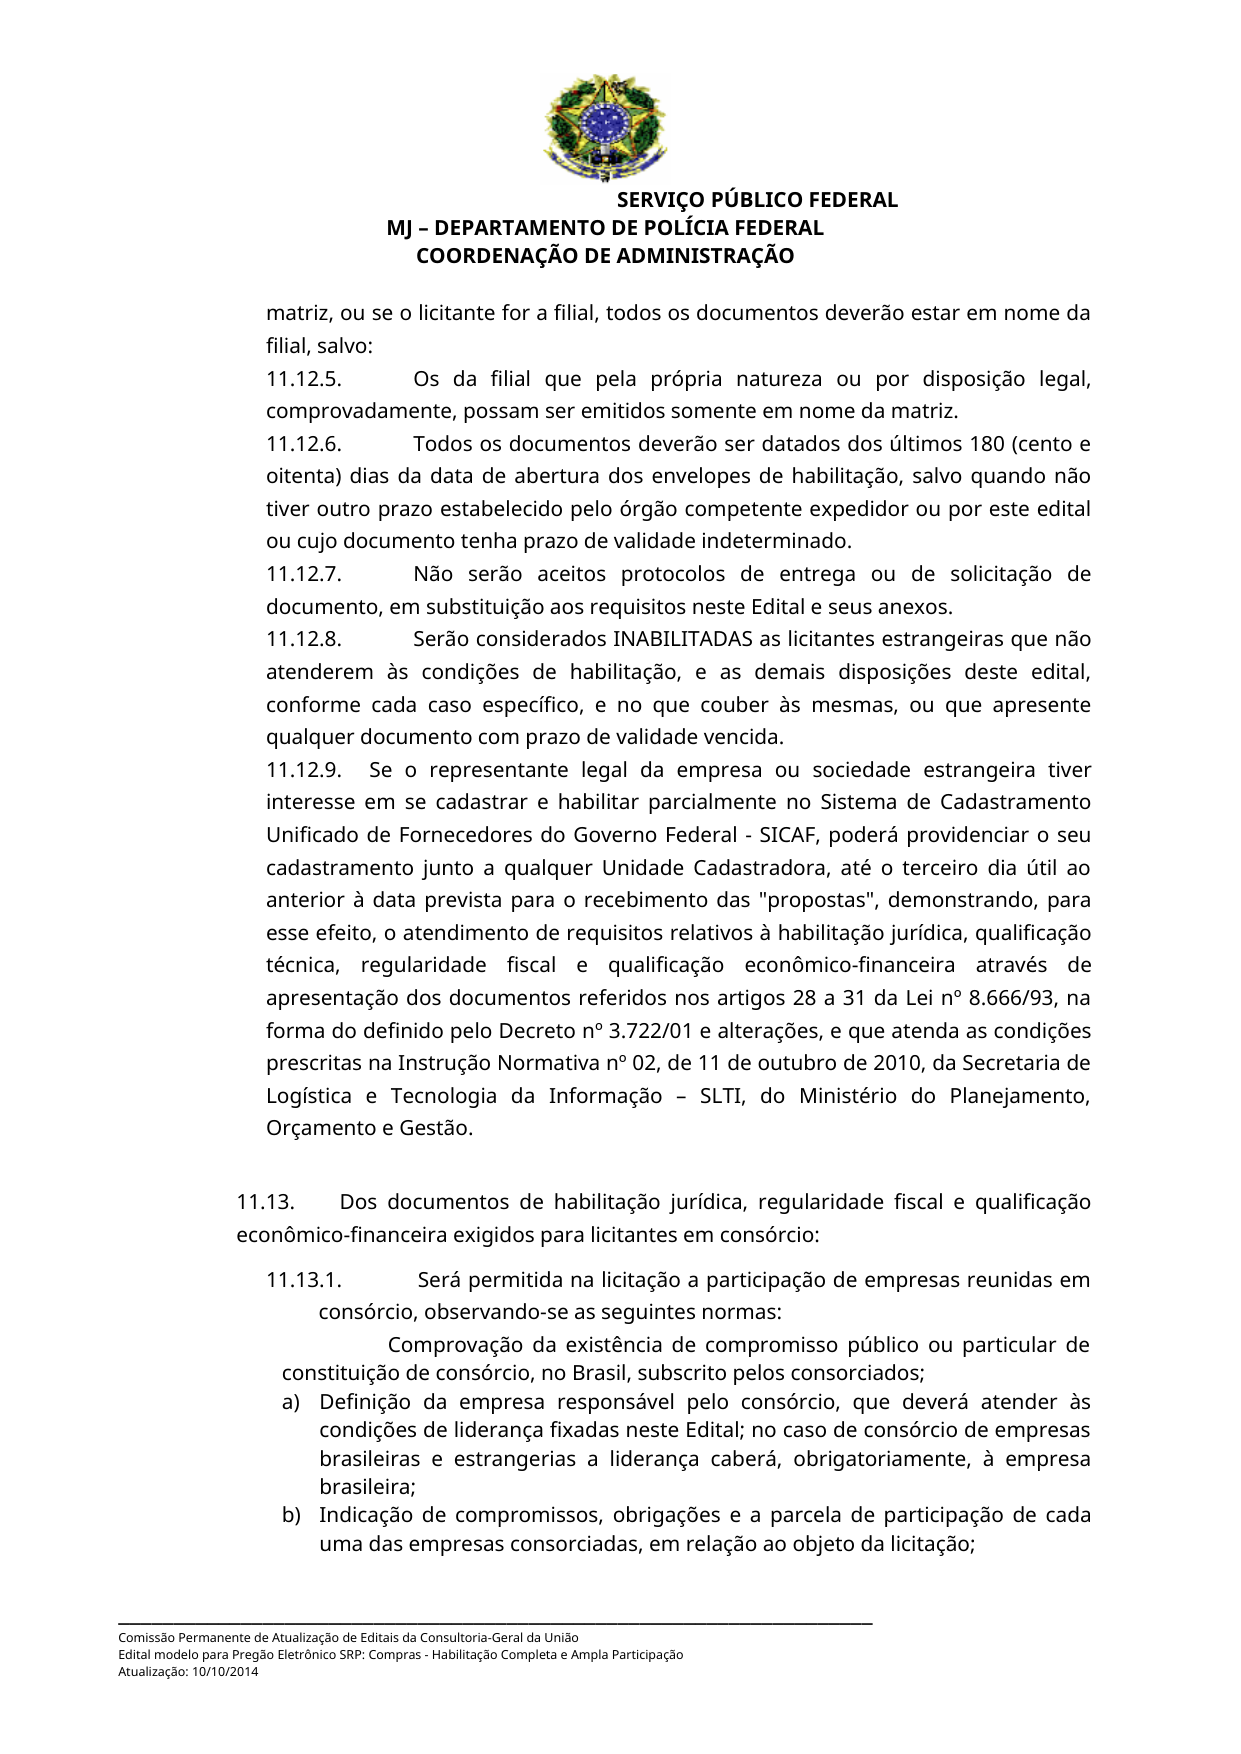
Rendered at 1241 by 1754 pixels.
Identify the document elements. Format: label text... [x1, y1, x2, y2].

list Não serão aceitos protocolos de entrega ou de solicitação de documento, em substituição aos requisitos neste Edital e seus anexos. [266, 559, 1092, 620]
list Os da filial que pela própria natureza ou por disposição legal, comprovadamente, possam ser emitidos somente em nome da matriz. [266, 364, 1092, 425]
list Indicação de compromissos, obrigações e a parcela de participação de cada uma das empresas consorciadas, em relação ao objeto da licitação; [282, 1501, 1092, 1557]
list Dos documentos de habilitação jurídica, regularidade fiscal e qualificação econômico-financeira exigidos para licitantes em consórcio: [236, 1187, 1092, 1248]
list Definição da empresa responsável pelo consórcio, que deverá atender às condições de liderança fixadas neste Edital; no caso de consórcio de empresas brasileiras e estrangerias a liderança caberá, obrigatoriamente, à empresa brasileira; [282, 1387, 1092, 1501]
list Será permitida na licitação a participação de empresas reunidas em consórcio, observando-se as seguintes normas: [266, 1265, 1092, 1326]
list Serão considerados INABILITADAS as licitantes estrangeiras que não atenderem às condições de habilitação, e as demais disposições deste edital, conforme cada caso específico, e no que couber às mesmas, ou que apresente qualquer documento com prazo de validade vencida. [266, 624, 1092, 751]
list Comprovação da existência de compromisso público ou particular de constituição de consórcio, no Brasil, subscrito pelos consorciados; [282, 1330, 1092, 1387]
list Se o representante legal da empresa ou sociedade estrangeira tiver interesse em se cadastrar e habilitar parcialmente no Sistema de Cadastramento Unificado de Fornecedores do Governo Federal - SICAF, poderá providenciar o seu cadastramento junto a qualquer Unidade Cadastradora, até o terceiro dia útil ao anterior à data prevista para o recebimento das "propostas", demonstrando, para esse efeito, o atendimento de requisitos relativos à habilitação jurídica, qualificação técnica, regularidade fiscal e qualificação econômico-financeira através de apresentação dos documentos referidos nos artigos 28 a 31 da Lei nº 8.666/93, na forma do definido pelo Decreto nº 3.722/01 e alterações, e que atenda as condições prescritas na Instrução Normativa nº 02, de 11 de outubro de 2010, da Secretaria de Logística e Tecnologia da Informação – SLTI, do Ministério do Planejamento, Orçamento e Gestão. [266, 755, 1092, 1142]
list Todos os documentos deverão ser datados dos últimos 180 (cento e oitenta) dias da data de abertura dos envelopes de habilitação, salvo quando não tiver outro prazo estabelecido pelo órgão competente expedidor ou por este edital ou cujo documento tenha prazo de validade indeterminado. [266, 429, 1092, 555]
